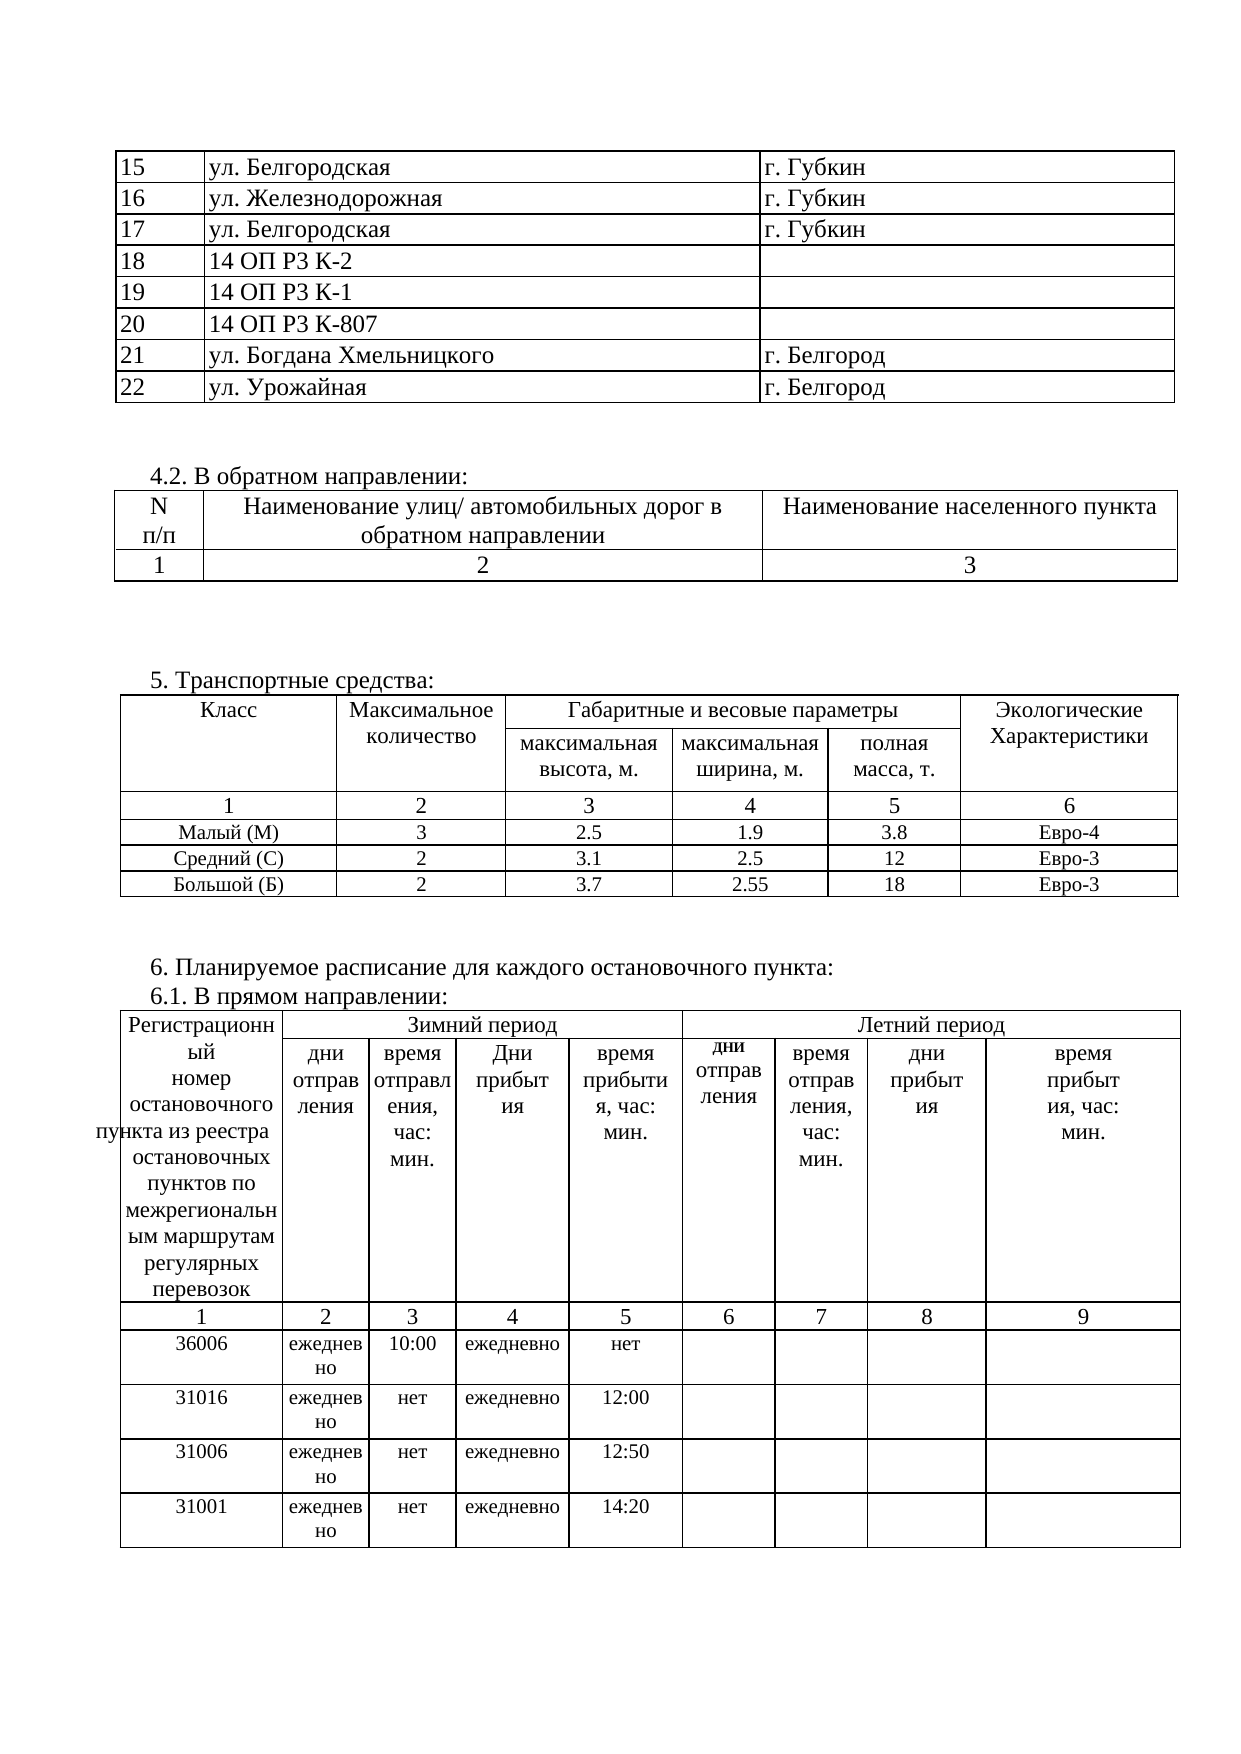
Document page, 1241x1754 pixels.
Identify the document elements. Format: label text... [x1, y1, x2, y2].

table_cell 1.9 [673, 820, 827, 844]
table_cell [683, 1494, 774, 1547]
table_cell время прибыт ия, час: мин. [987, 1039, 1180, 1301]
table_cell 2 [337, 846, 505, 870]
table_cell ул. Урожайная [205, 372, 759, 402]
table_cell ежедневно [283, 1440, 368, 1492]
table_cell г. Губкин [761, 152, 1174, 181]
table_cell 2 [283, 1303, 368, 1329]
table_cell 14 ОП Р3 К-2 [205, 246, 759, 276]
table_cell время отправл ения, час: мин. [370, 1039, 455, 1301]
table_header Летний период [683, 1011, 1180, 1038]
table_cell 20 [117, 309, 204, 339]
table_cell Малый (М) [121, 820, 336, 844]
table_cell 14:20 [570, 1494, 682, 1547]
table_cell 12 [829, 846, 960, 870]
table_cell ежедневно [283, 1494, 368, 1547]
table_cell 6 [683, 1303, 774, 1329]
table_cell ежедневно [457, 1494, 568, 1547]
table_cell 3 [763, 549, 1177, 580]
table_cell Большой (Б) [121, 872, 336, 896]
table_header Наименование улиц/ автомобильных дорог в обратном направлении [204, 491, 762, 548]
text 6. Планируемое расписание для каждого остановочного пункта: [150, 952, 1090, 981]
table_cell 31006 [121, 1440, 282, 1492]
table_cell ул. Железнодорожная [205, 183, 759, 213]
table_cell ежедневно [283, 1331, 368, 1383]
table_cell ежедневно [457, 1440, 568, 1492]
table_cell [683, 1331, 774, 1383]
table_cell ул. Белгородская [205, 152, 759, 181]
table_cell [868, 1440, 985, 1492]
text 6.1. В прямом направлении: [150, 981, 1090, 1010]
table_cell Евро-3 [961, 846, 1177, 870]
table_header Класс [121, 696, 336, 791]
table_cell [987, 1385, 1180, 1438]
table_cell ул. Белгородская [205, 215, 759, 244]
table_cell ежедневно [457, 1331, 568, 1383]
table_header Зимний период [283, 1011, 682, 1038]
table_header Экологические Характеристики [961, 696, 1177, 791]
table_cell нет [370, 1385, 455, 1438]
table_cell 2.5 [506, 820, 672, 844]
table_cell 2.55 [673, 872, 827, 896]
table_cell Дни прибыт ия [457, 1039, 568, 1301]
table_header N п/п [115, 491, 203, 548]
table_cell 21 [117, 340, 204, 370]
table_cell дни прибыт ия [868, 1039, 985, 1301]
table_cell дни отправ ления [283, 1039, 368, 1301]
table_cell 2.5 [673, 846, 827, 870]
table_cell 2 [337, 872, 505, 896]
table_cell Евро-3 [961, 872, 1177, 896]
table_cell 36006 [121, 1331, 282, 1383]
table_cell [776, 1494, 867, 1547]
table_cell полная масса, т. [829, 729, 960, 791]
table_cell [683, 1440, 774, 1492]
table_header Наименование населенного пункта [763, 491, 1177, 548]
table_cell 31001 [121, 1494, 282, 1547]
table_cell нет [370, 1440, 455, 1492]
table_cell [987, 1440, 1180, 1492]
table_cell 15 [117, 152, 204, 181]
table_cell [868, 1385, 985, 1438]
table_cell максимальная высота, м. [506, 729, 672, 791]
table_cell время прибыти я, час: мин. [570, 1039, 682, 1301]
table_cell 12:50 [570, 1440, 682, 1492]
table_cell 22 [117, 372, 204, 402]
table_cell ежедневно [283, 1385, 368, 1438]
table_cell максимальная ширина, м. [673, 729, 827, 791]
table_cell нет [570, 1331, 682, 1383]
table_cell Евро-4 [961, 820, 1177, 844]
table_cell 31016 [121, 1385, 282, 1438]
table_cell [683, 1385, 774, 1438]
table_cell 3.8 [829, 820, 960, 844]
table_cell [776, 1385, 867, 1438]
text 5. Транспортные средства: [150, 665, 1090, 694]
table_cell 17 [117, 215, 204, 244]
table_cell 18 [829, 872, 960, 896]
table_cell 19 [117, 277, 204, 307]
table_header Габаритные и весовые параметры [506, 696, 960, 727]
table_cell г. Губкин [761, 215, 1174, 244]
table_cell [761, 277, 1174, 307]
table_cell 14 ОП Р3 К-1 [205, 277, 759, 307]
table_cell 2 [337, 792, 505, 819]
table_cell [776, 1440, 867, 1492]
table_cell 1 [115, 550, 203, 580]
table_cell [987, 1494, 1180, 1547]
table_cell 18 [117, 246, 204, 276]
table_cell 3 [370, 1303, 455, 1329]
table_cell 4 [457, 1303, 568, 1329]
table_cell [761, 246, 1174, 276]
table_cell 5 [570, 1303, 682, 1329]
table_cell нет [370, 1494, 455, 1547]
table_cell 1 [121, 1303, 282, 1329]
table_cell [776, 1331, 867, 1383]
table_cell 8 [868, 1303, 985, 1329]
table_cell 5 [829, 792, 960, 819]
table_cell 6 [961, 792, 1177, 819]
table_header Максимальное количество [337, 696, 505, 791]
table_cell 2 [204, 550, 762, 580]
table_cell 12:00 [570, 1385, 682, 1438]
table_cell ул. Богдана Хмельницкого [205, 340, 759, 370]
table_cell 10:00 [370, 1331, 455, 1383]
table_cell ежедневно [457, 1385, 568, 1438]
table_cell время отправ ления, час: мин. [776, 1039, 867, 1301]
table_cell [987, 1331, 1180, 1383]
table_cell 14 ОП Р3 К-807 [205, 309, 759, 339]
table_cell 7 [776, 1303, 867, 1329]
table_cell 16 [117, 183, 204, 213]
table_cell 3.7 [506, 872, 672, 896]
table_cell [868, 1331, 985, 1383]
table_cell 3 [337, 820, 505, 844]
table_cell 3.1 [506, 846, 672, 870]
table_cell Средний (С) [121, 846, 336, 870]
table_cell 9 [987, 1303, 1180, 1329]
table_cell 1 [121, 792, 336, 819]
table_cell [868, 1494, 985, 1547]
table_cell г. Белгород [761, 340, 1174, 370]
table_cell 3 [506, 792, 672, 819]
table_cell г. Губкин [761, 183, 1174, 213]
text 4.2. В обратном направлении: [150, 461, 1090, 489]
table_cell г. Белгород [761, 372, 1174, 402]
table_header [121, 1011, 282, 1301]
table_cell [761, 309, 1174, 339]
table_cell 4 [673, 792, 827, 819]
table_cell ДНИ отправ ления [683, 1039, 774, 1301]
